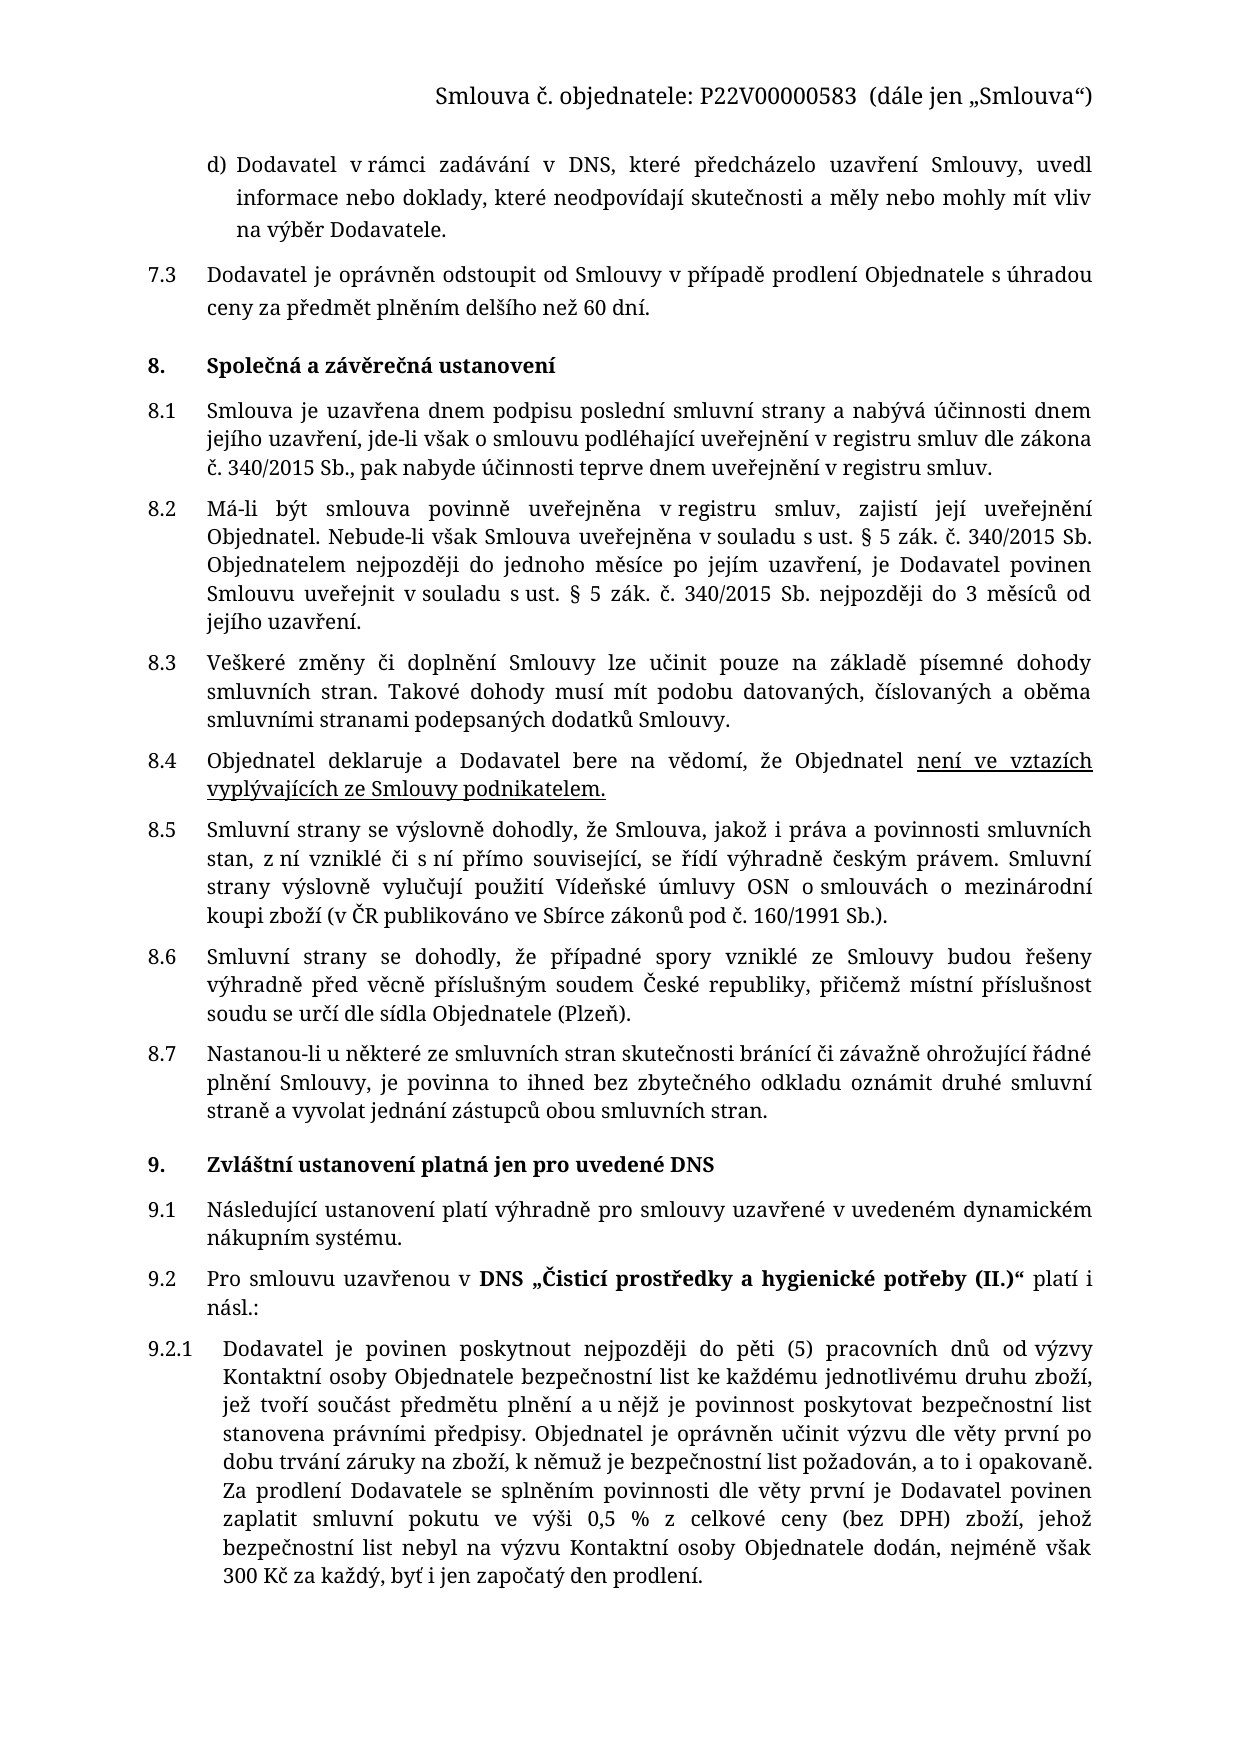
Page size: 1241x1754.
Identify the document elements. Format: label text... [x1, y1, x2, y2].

list Smluvní strany se výslovně dohodly, že Smlouva, jakož i práva a povinnosti smluvních stan, z ní vzniklé či s ní přímo související, se řídí výhradně českým právem. Smluvní strany výslovně vylučují použití Vídeňské úmluvy OSN o smlouvách o mezinárodní koupi zboží (v ČR publikováno ve Sbírce zákonů pod č. 160/1991 Sb.). [148, 816, 1093, 929]
list Smlouva je uzavřena dnem podpisu poslední smluvní strany a nabývá účinnosti dnem jejího uzavření, jde-li však o smlouvu podléhající uveřejnění v registru smluv dle zákona č. 340/2015 Sb., pak nabyde účinnosti teprve dnem uveřejnění v registru smluv. [148, 396, 1093, 481]
list Objednatel deklaruje a Dodavatel bere na vědomí, že Objednatel není ve vztazích vyplývajících ze Smlouvy podnikatelem. [148, 746, 1093, 803]
list Veškeré změny či doplnění Smlouvy lze učinit pouze na základě písemné dohody smluvních stran. Takové dohody musí mít podobu datovaných, číslovaných a oběma smluvními stranami podepsaných dodatků Smlouvy. [148, 648, 1093, 734]
list Má-li být smlouva povinně uveřejněna v registru smluv, zajistí její uveřejnění Objednatel. Nebude-li však Smlouva uveřejněna v souladu s ust. § 5 zák. č. 340/2015 Sb. Objednatelem nejpozději do jednoho měsíce po jejím uzavření, je Dodavatel povinen Smlouvu uveřejnit v souladu s ust. § 5 zák. č. 340/2015 Sb. nejpozději do 3 měsíců od jejího uzavření. [148, 494, 1093, 636]
list Zvláštní ustanovení platná jen pro uvedené DNS [148, 1150, 1093, 1178]
list Následující ustanovení platí výhradně pro smlouvy uzavřené v uvedeném dynamickém nákupním systému. [148, 1195, 1093, 1252]
list Dodavatel v rámci zadávání v DNS, které předcházelo uzavření Smlouvy, uvedl informace nebo doklady, které neodpovídají skutečnosti a měly nebo mohly mít vliv na výběr Dodavatele. [207, 150, 1093, 244]
list Společná a závěrečná ustanovení [148, 351, 1093, 379]
list Dodavatel je oprávněn odstoupit od Smlouvy v případě prodlení Objednatele s úhradou ceny za předmět plněním delšího než 60 dní. [148, 261, 1093, 322]
list Pro smlouvu uzavřenou v DNS „Čisticí prostředky a hygienické potřeby (II.)“ platí i násl.: [148, 1264, 1093, 1321]
list Dodavatel je povinen poskytnout nejpozději do pěti (5) pracovních dnů od výzvy Kontaktní osoby Objednatele bezpečnostní list ke každému jednotlivému druhu zboží, jež tvoří součást předmětu plnění a u nějž je povinnost poskytovat bezpečnostní list stanovena právními předpisy. Objednatel je oprávněn učinit výzvu dle věty první po dobu trvání záruky na zboží, k němuž je bezpečnostní list požadován, a to i opakovaně. Za prodlení Dodavatele se splněním povinnosti dle věty první je Dodavatel povinen zaplatit smluvní pokutu ve výši 0,5 % z celkové ceny (bez DPH) zboží, jehož bezpečnostní list nebyl na výzvu Kontaktní osoby Objednatele dodán, nejméně však 300 Kč za každý, byť i jen započatý den prodlení. [148, 1334, 1093, 1590]
list Smluvní strany se dohodly, že případné spory vzniklé ze Smlouvy budou řešeny výhradně před věcně příslušným soudem České republiky, přičemž místní příslušnost soudu se určí dle sídla Objednatele (Plzeň). [148, 942, 1093, 1027]
list Nastanou-li u některé ze smluvních stran skutečnosti bránící či závažně ohrožující řádné plnění Smlouvy, je povinna to ihned bez zbytečného odkladu oznámit druhé smluvní straně a vyvolat jednání zástupců obou smluvních stran. [148, 1039, 1093, 1125]
